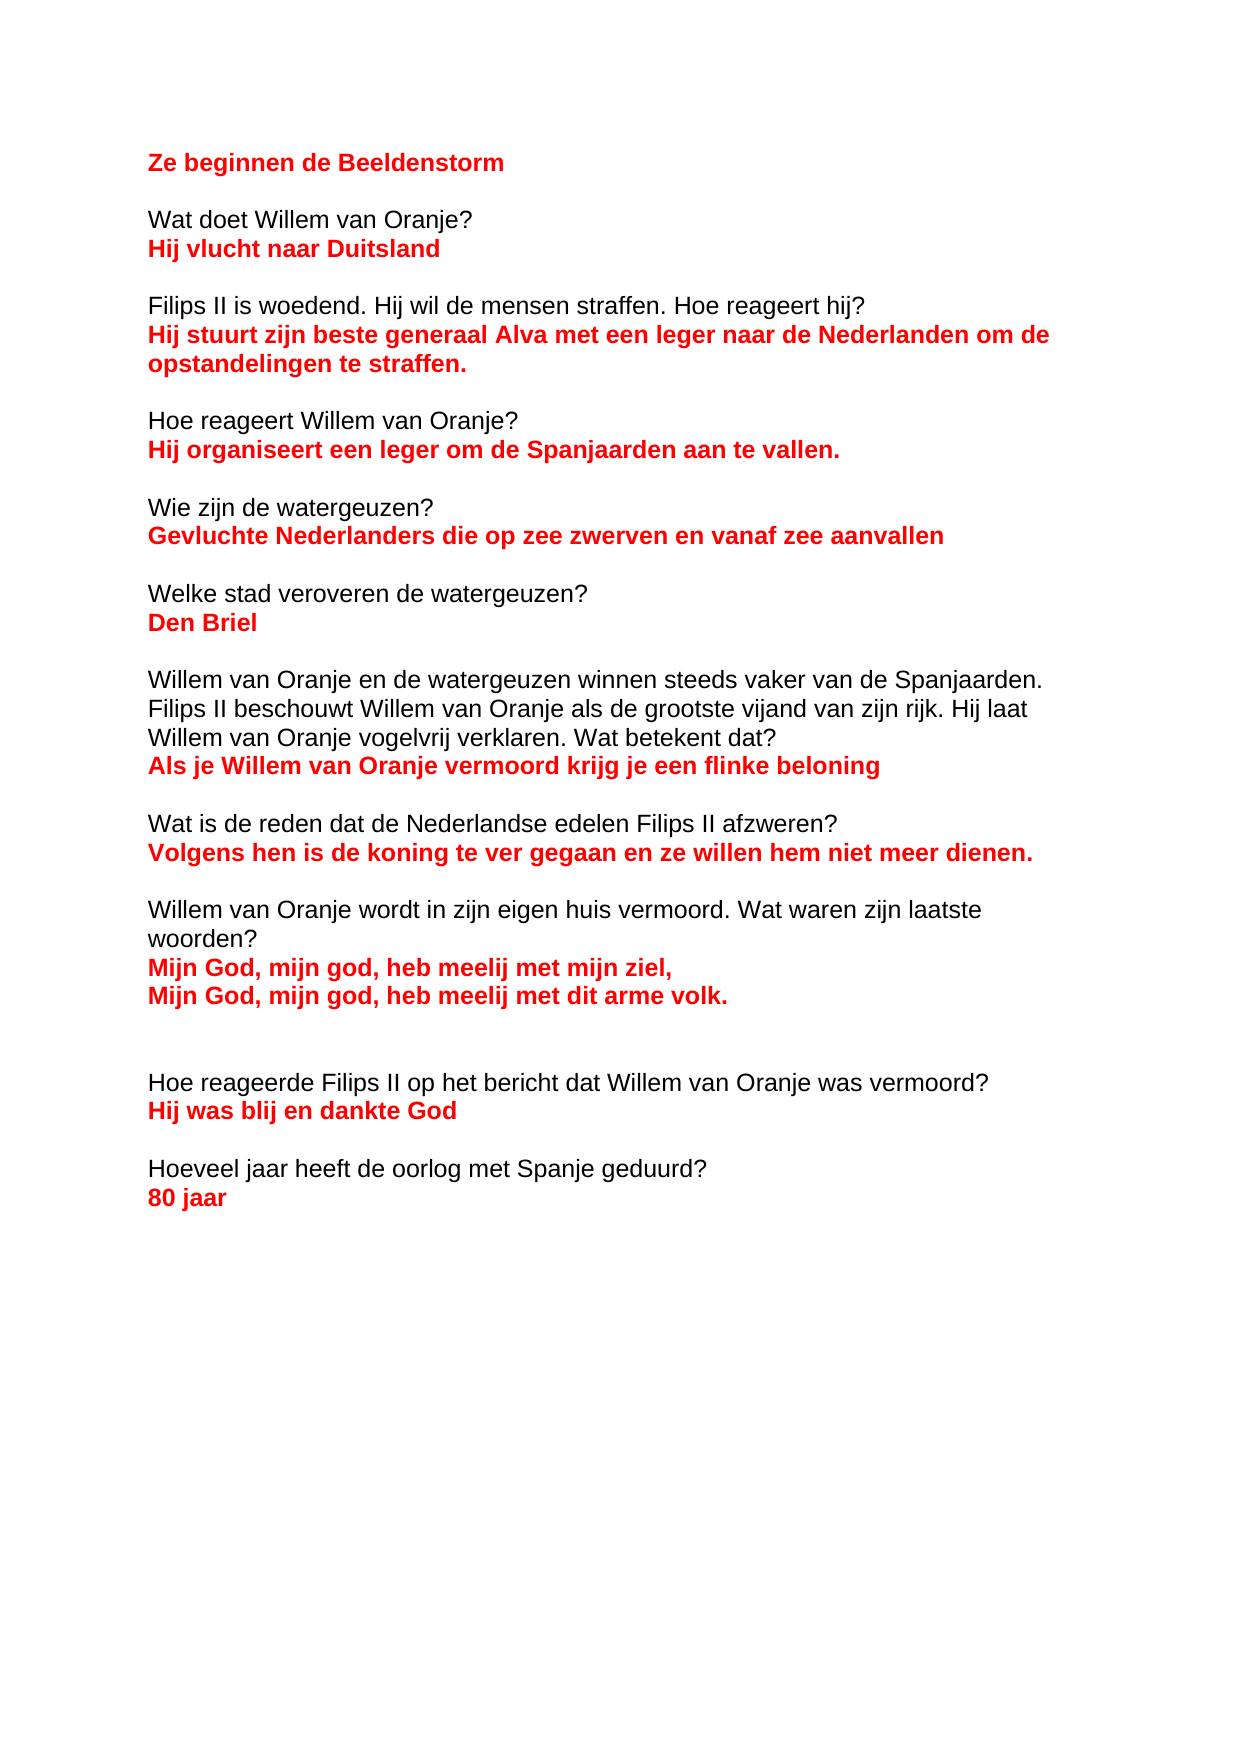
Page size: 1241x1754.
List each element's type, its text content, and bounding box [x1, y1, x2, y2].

text Hij was blij en dankte God [148, 1096, 1093, 1125]
text Als je Willem van Oranje vermoord krijg je een flinke beloning [148, 751, 1093, 780]
text Willem van Oranje en de watergeuzen winnen steeds vaker van de Spanjaarden. Filips II beschouwt Willem van Oranje als de grootste vijand van zijn rijk. Hij laat Willem van Oranje vogelvrij verklaren. Wat betekent dat? [148, 665, 1093, 751]
text Hij stuurt zijn beste generaal Alva met een leger naar de Nederlanden om de opstandelingen te straffen. [148, 320, 1093, 378]
text Hij organiseert een leger om de Spanjaarden aan te vallen. [148, 435, 1093, 464]
text Hoe reageerde Filips II op het bericht dat Willem van Oranje was vermoord? [148, 1068, 1093, 1096]
text Wie zijn de watergeuzen? [148, 493, 1093, 521]
text Filips II is woedend. Hij wil de mensen straffen. Hoe reageert hij? [148, 291, 1093, 320]
text 80 jaar [148, 1183, 1093, 1211]
text Den Briel [148, 608, 1093, 636]
text Mijn God, mijn god, heb meelij met mijn ziel, [148, 953, 1093, 981]
text Gevluchte Nederlanders die op zee zwerven en vanaf zee aanvallen [148, 521, 1093, 550]
text Hoe reageert Willem van Oranje? [148, 406, 1093, 435]
text Wat doet Willem van Oranje? [148, 205, 1093, 234]
text Hij vlucht naar Duitsland [148, 234, 1093, 263]
text Hoeveel jaar heeft de oorlog met Spanje geduurd? [148, 1154, 1093, 1183]
text Willem van Oranje wordt in zijn eigen huis vermoord. Wat waren zijn laatste woorden? [148, 895, 1093, 953]
text Mijn God, mijn god, heb meelij met dit arme volk. [148, 981, 1093, 1010]
text Ze beginnen de Beeldenstorm [148, 148, 1093, 176]
text Welke stad veroveren de watergeuzen? [148, 579, 1093, 608]
text Wat is de reden dat de Nederlandse edelen Filips II afzweren? [148, 809, 1093, 838]
text Volgens hen is de koning te ver gegaan en ze willen hem niet meer dienen. [148, 838, 1093, 866]
